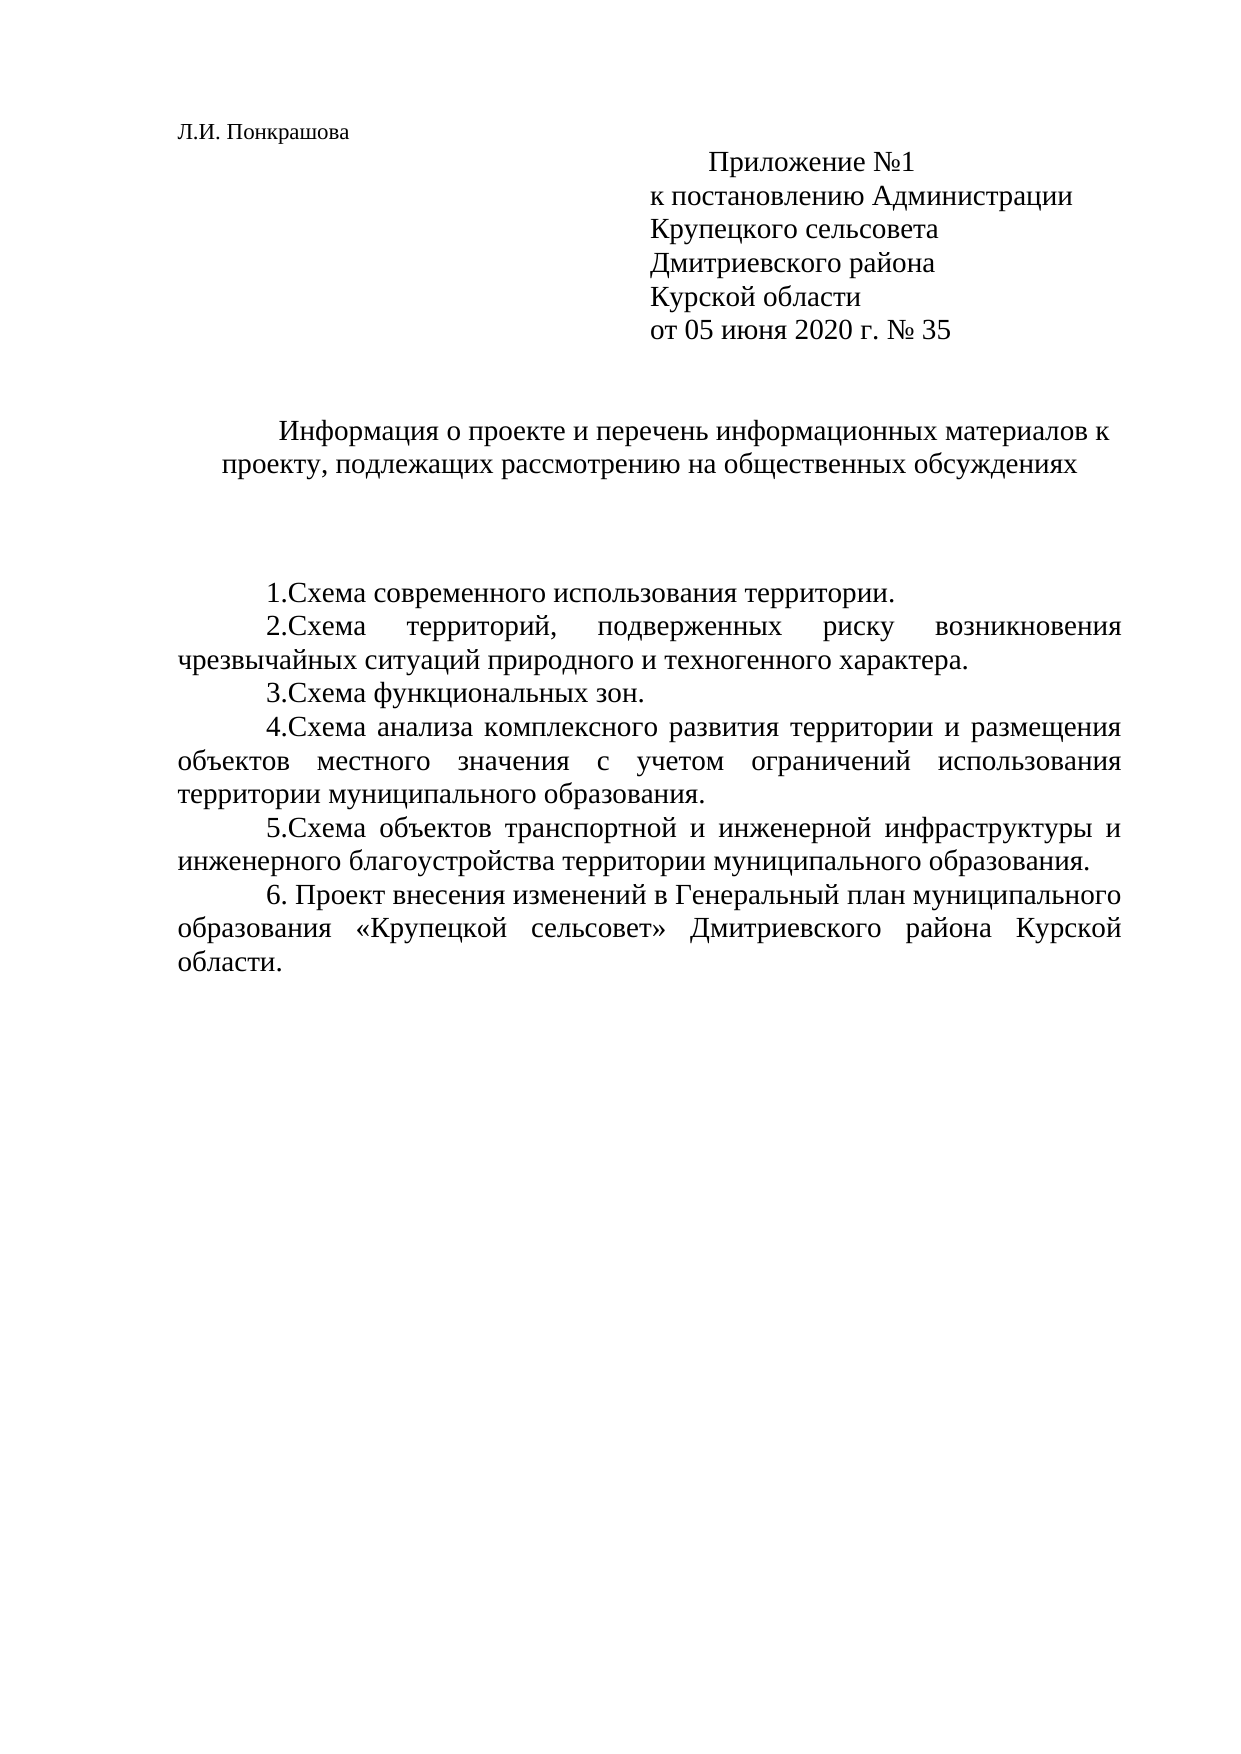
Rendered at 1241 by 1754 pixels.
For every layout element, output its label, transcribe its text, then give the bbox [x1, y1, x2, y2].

text к постановлению Администрации [650, 178, 1122, 212]
text Л.И. Понкрашова [177, 118, 1122, 144]
text 5.Схема объектов транспортной и инженерной инфраструктуры и инженерного благоустройства территории муниципального образования. [177, 810, 1122, 877]
text Приложение №1 [650, 144, 1122, 178]
text Дмитриевского района [650, 245, 1122, 279]
text Информация о проекте и перечень информационных материалов к проекту, подлежащих рассмотрению на общественных обсуждениях [177, 413, 1122, 480]
text Курской области [650, 279, 1122, 312]
text 3.Схема функциональных зон. [177, 676, 1122, 709]
text Крупецкого сельсовета [650, 212, 1122, 245]
text 4.Схема анализа комплексного развития территории и размещения объектов местного значения с учетом ограничений использования территории муниципального образования. [177, 709, 1122, 810]
text 2.Схема территорий, подверженных риску возникновения чрезвычайных ситуаций природного и техногенного характера. [177, 608, 1122, 676]
text 6. Проект внесения изменений в Генеральный план муниципального образования «Крупецкой сельсовет» Дмитриевского района Курской области. [177, 877, 1122, 977]
text от 05 июня 2020 г. № 35 [650, 312, 1122, 346]
text 1.Схема современного использования территории. [177, 575, 1122, 608]
